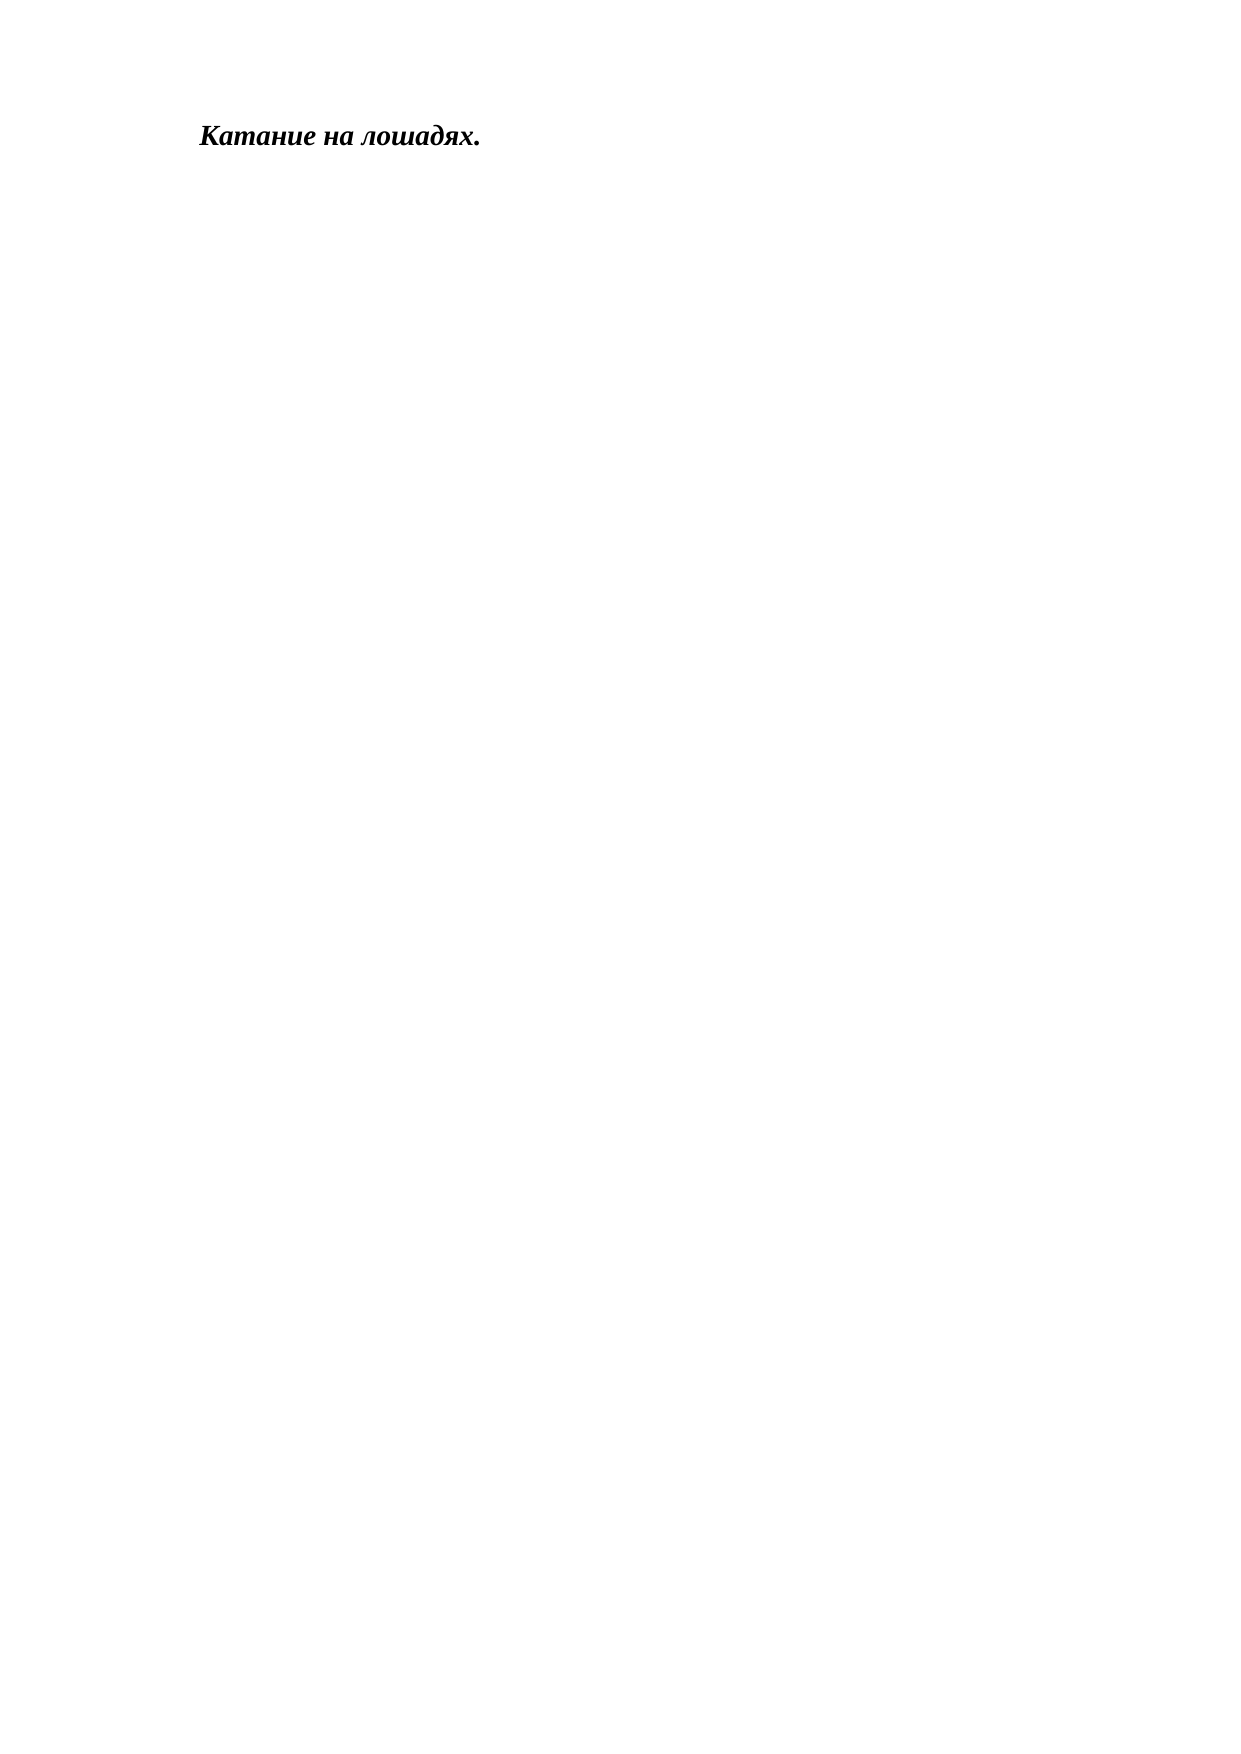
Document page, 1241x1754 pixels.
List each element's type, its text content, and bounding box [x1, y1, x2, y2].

text Катание на лошадях. [177, 118, 1152, 152]
